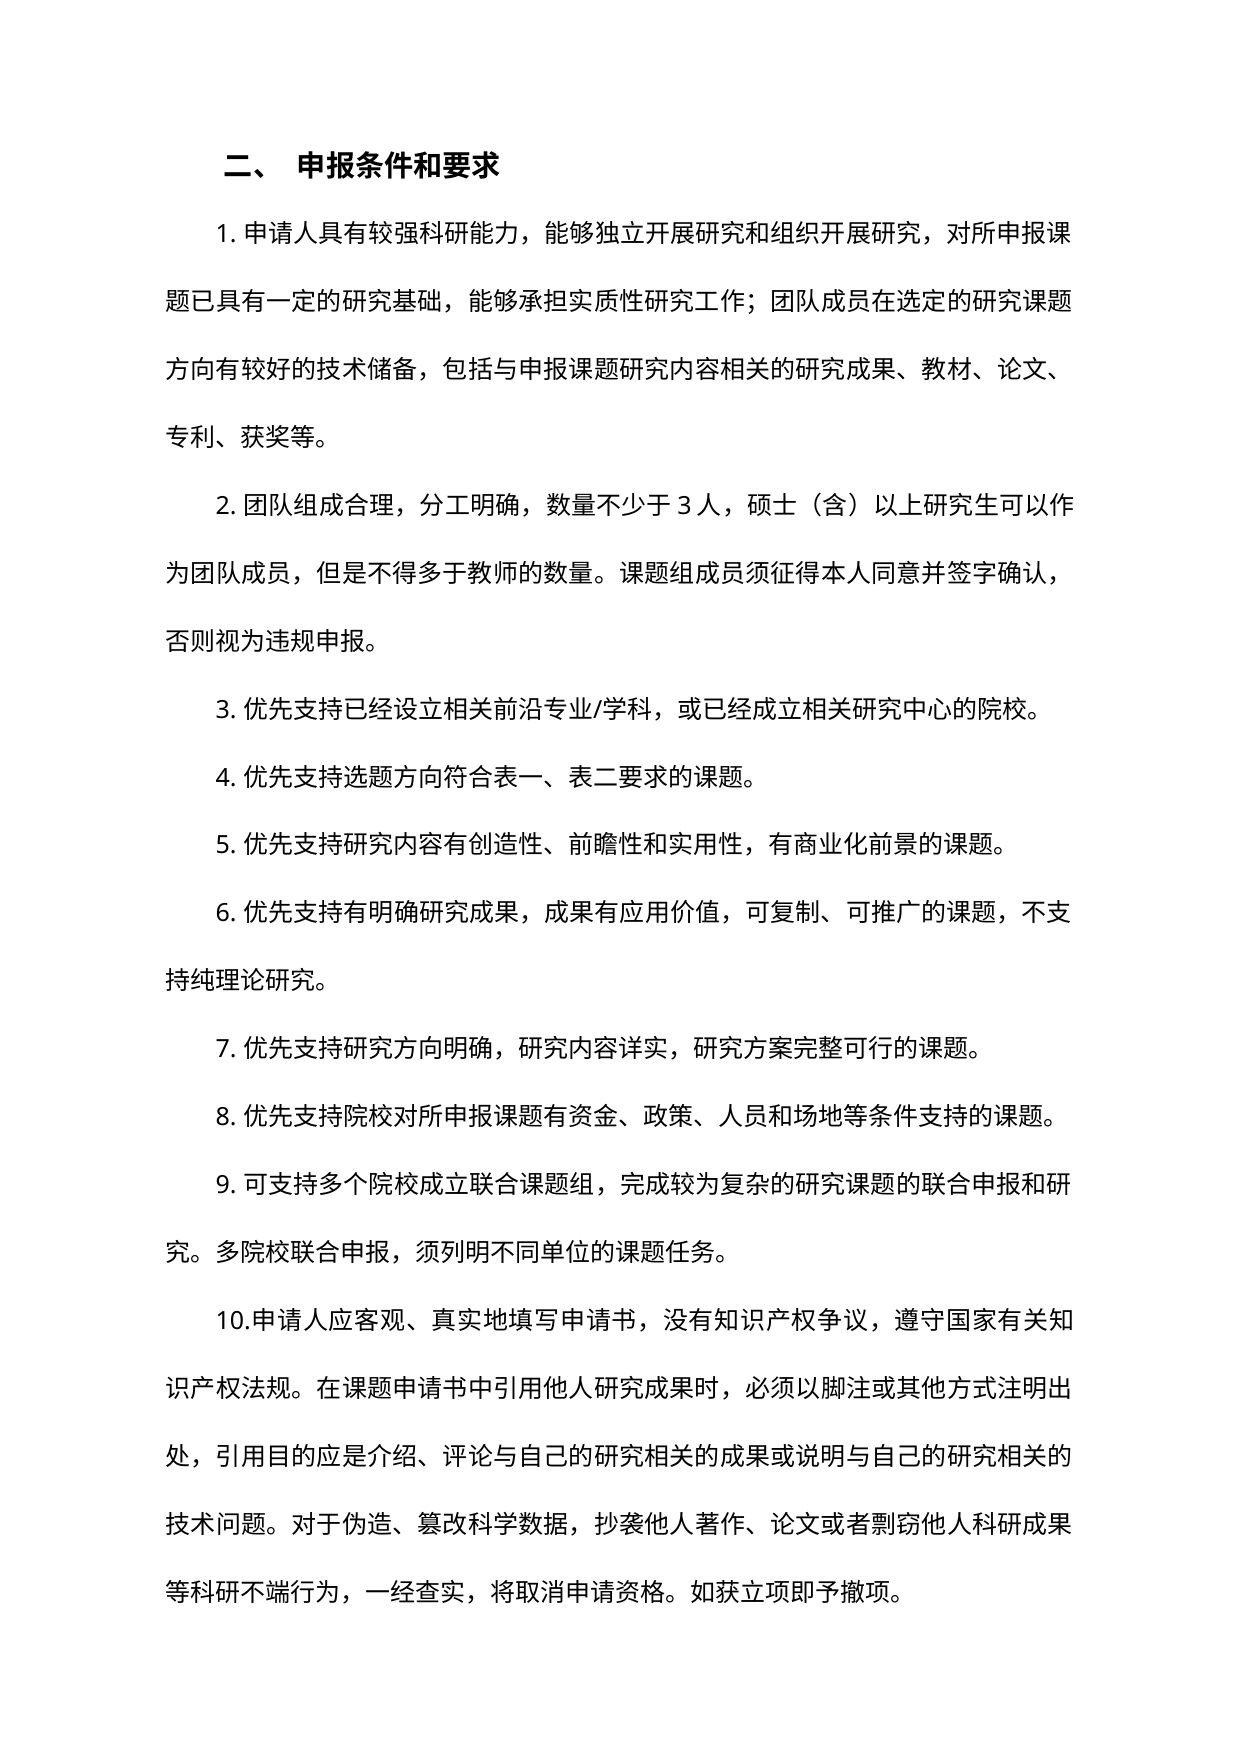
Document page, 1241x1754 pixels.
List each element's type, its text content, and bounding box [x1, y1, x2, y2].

text 9. 可支持多个院校成立联合课题组，完成较为复杂的研究课题的联合申报和研究。多院校联合申报，须列明不同单位的课题任务。 [165, 1149, 1075, 1284]
text 4. 优先支持选题方向符合表一、表二要求的课题。 [165, 741, 1075, 809]
text 3. 优先支持已经设立相关前沿专业/学科，或已经成立相关研究中心的院校。 [165, 673, 1075, 741]
subtitle 申报条件和要求 [165, 130, 1075, 198]
text 7. 优先支持研究方向明确，研究内容详实，研究方案完整可行的课题。 [165, 1013, 1075, 1081]
text 2. 团队组成合理，分工明确，数量不少于3人，硕士（含）以上研究生可以作为团队成员，但是不得多于教师的数量。课题组成员须征得本人同意并签字确认，否则视为违规申报。 [165, 469, 1075, 673]
text 1. 申请人具有较强科研能力，能够独立开展研究和组织开展研究，对所申报课题已具有一定的研究基础，能够承担实质性研究工作；团队成员在选定的研究课题方向有较好的技术储备，包括与申报课题研究内容相关的研究成果、教材、论文、专利、获奖等。 [165, 198, 1075, 469]
text 5. 优先支持研究内容有创造性、前瞻性和实用性，有商业化前景的课题。 [165, 809, 1075, 877]
text 10.申请人应客观、真实地填写申请书，没有知识产权争议，遵守国家有关知识产权法规。在课题申请书中引用他人研究成果时，必须以脚注或其他方式注明出处，引用目的应是介绍、评论与自己的研究相关的成果或说明与自己的研究相关的技术问题。对于伪造、篡改科学数据，抄袭他人著作、论文或者剽窃他人科研成果等科研不端行为，一经查实，将取消申请资格。如获立项即予撤项。 [165, 1284, 1075, 1624]
text 8. 优先支持院校对所申报课题有资金、政策、人员和场地等条件支持的课题。 [165, 1081, 1075, 1149]
text 6. 优先支持有明确研究成果，成果有应用价值，可复制、可推广的课题，不支持纯理论研究。 [165, 877, 1075, 1013]
